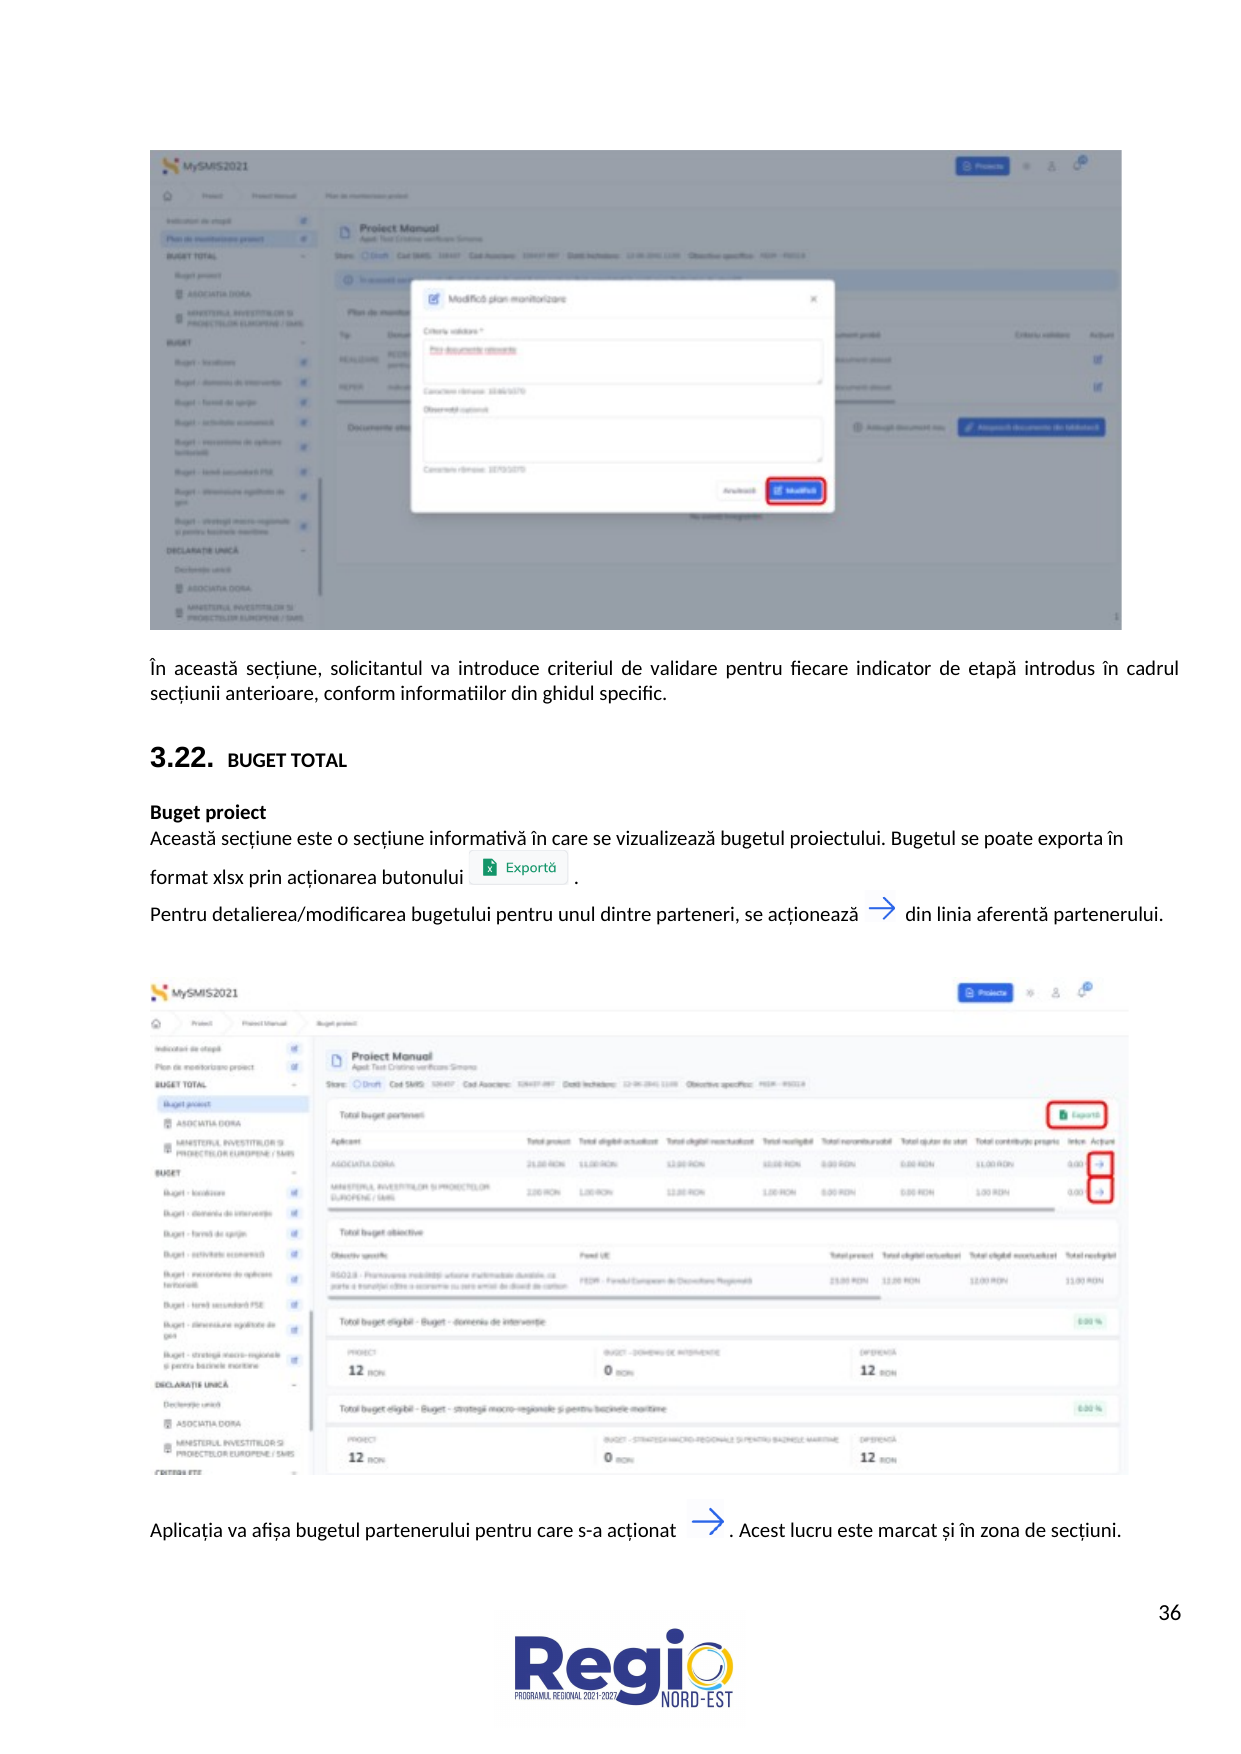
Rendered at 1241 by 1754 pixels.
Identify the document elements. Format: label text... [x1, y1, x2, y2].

picture [686, 1499, 725, 1538]
subtitle BUGET TOTAL [150, 741, 1181, 774]
text Această secțiune este o secțiune informativă în care se vizualizează bugetul proiectului. Bugetul se poate exporta în format xlsx prin acționarea butonului . [150, 825, 1181, 890]
picture [494, 1610, 747, 1728]
picture [864, 890, 896, 922]
picture [150, 977, 1129, 1475]
text În această secțiune, solicitantul va introduce criteriul de validare pentru fiecare indicator de etapă introdus în cadrul secțiunii anterioare, conform informatiilor din ghidul specific. [150, 655, 1181, 706]
picture [468, 850, 569, 885]
text Aplicația va afișa bugetul partenerului pentru care s-a acționat . Acest lucru este marcat și în zona de secțiuni. [150, 1500, 1181, 1542]
text Buget proiect [150, 799, 1181, 825]
text Pentru detalierea/modificarea bugetului pentru unul dintre parteneri, se acționează din linia aferentă partenerului. [150, 890, 1181, 926]
picture [150, 150, 1122, 630]
